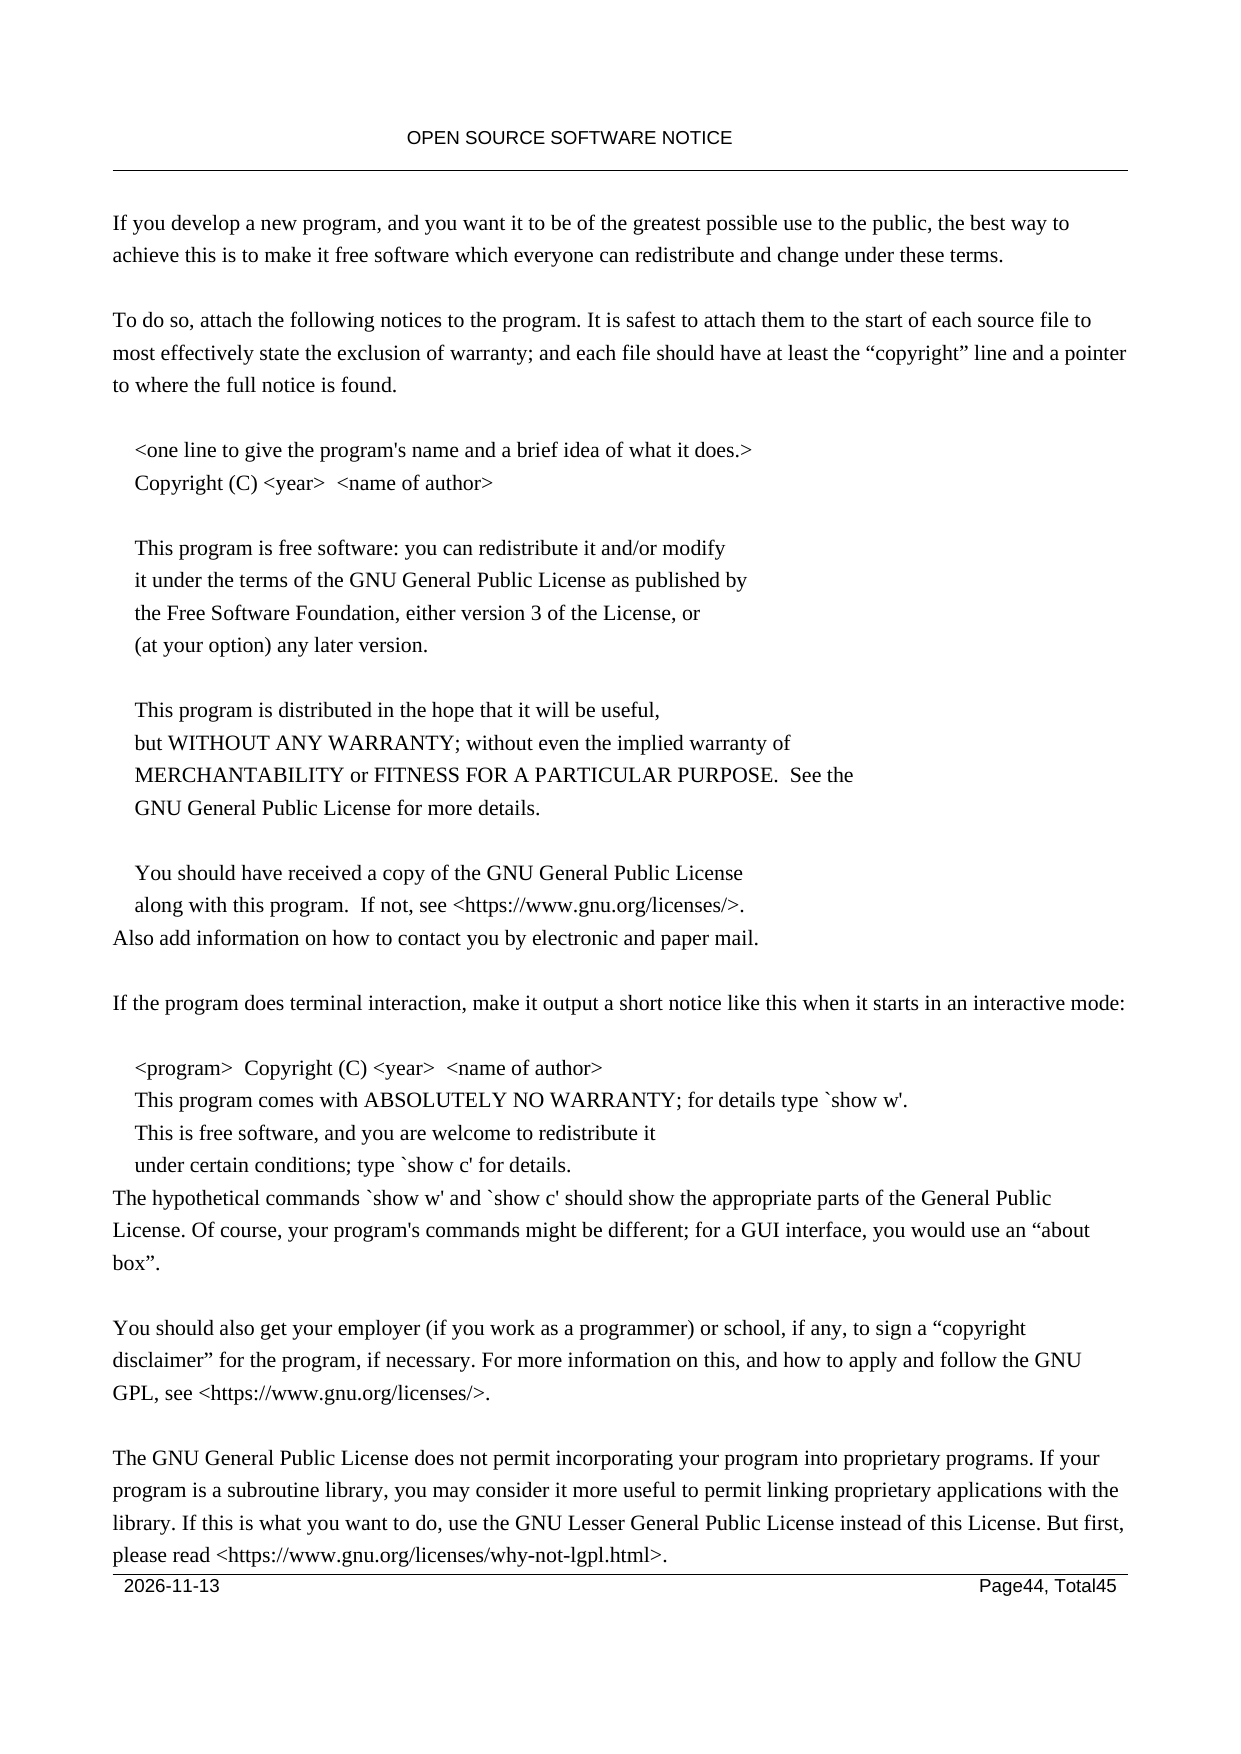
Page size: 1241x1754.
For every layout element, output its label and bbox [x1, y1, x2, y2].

text [112, 206, 1128, 1571]
